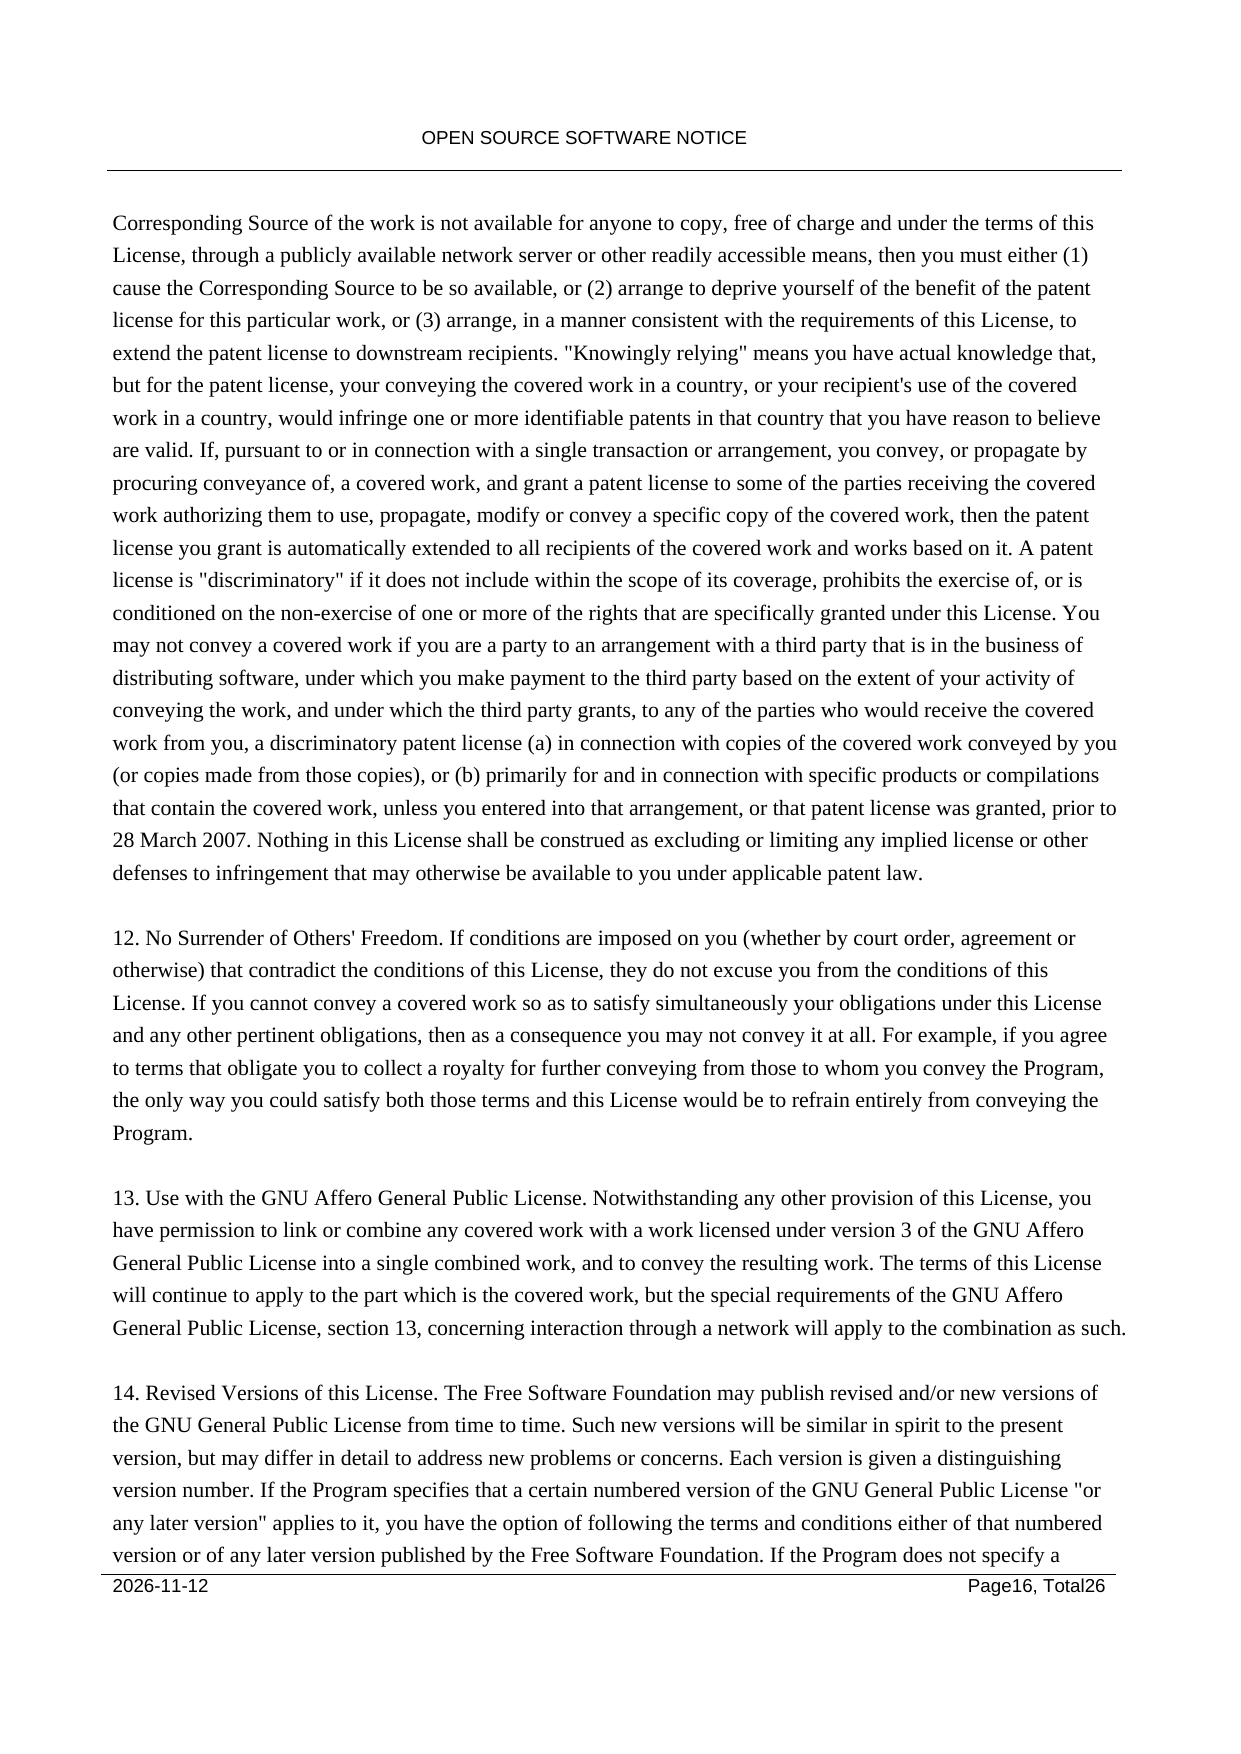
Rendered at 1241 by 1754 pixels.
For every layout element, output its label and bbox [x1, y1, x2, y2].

text [112, 206, 1128, 1571]
